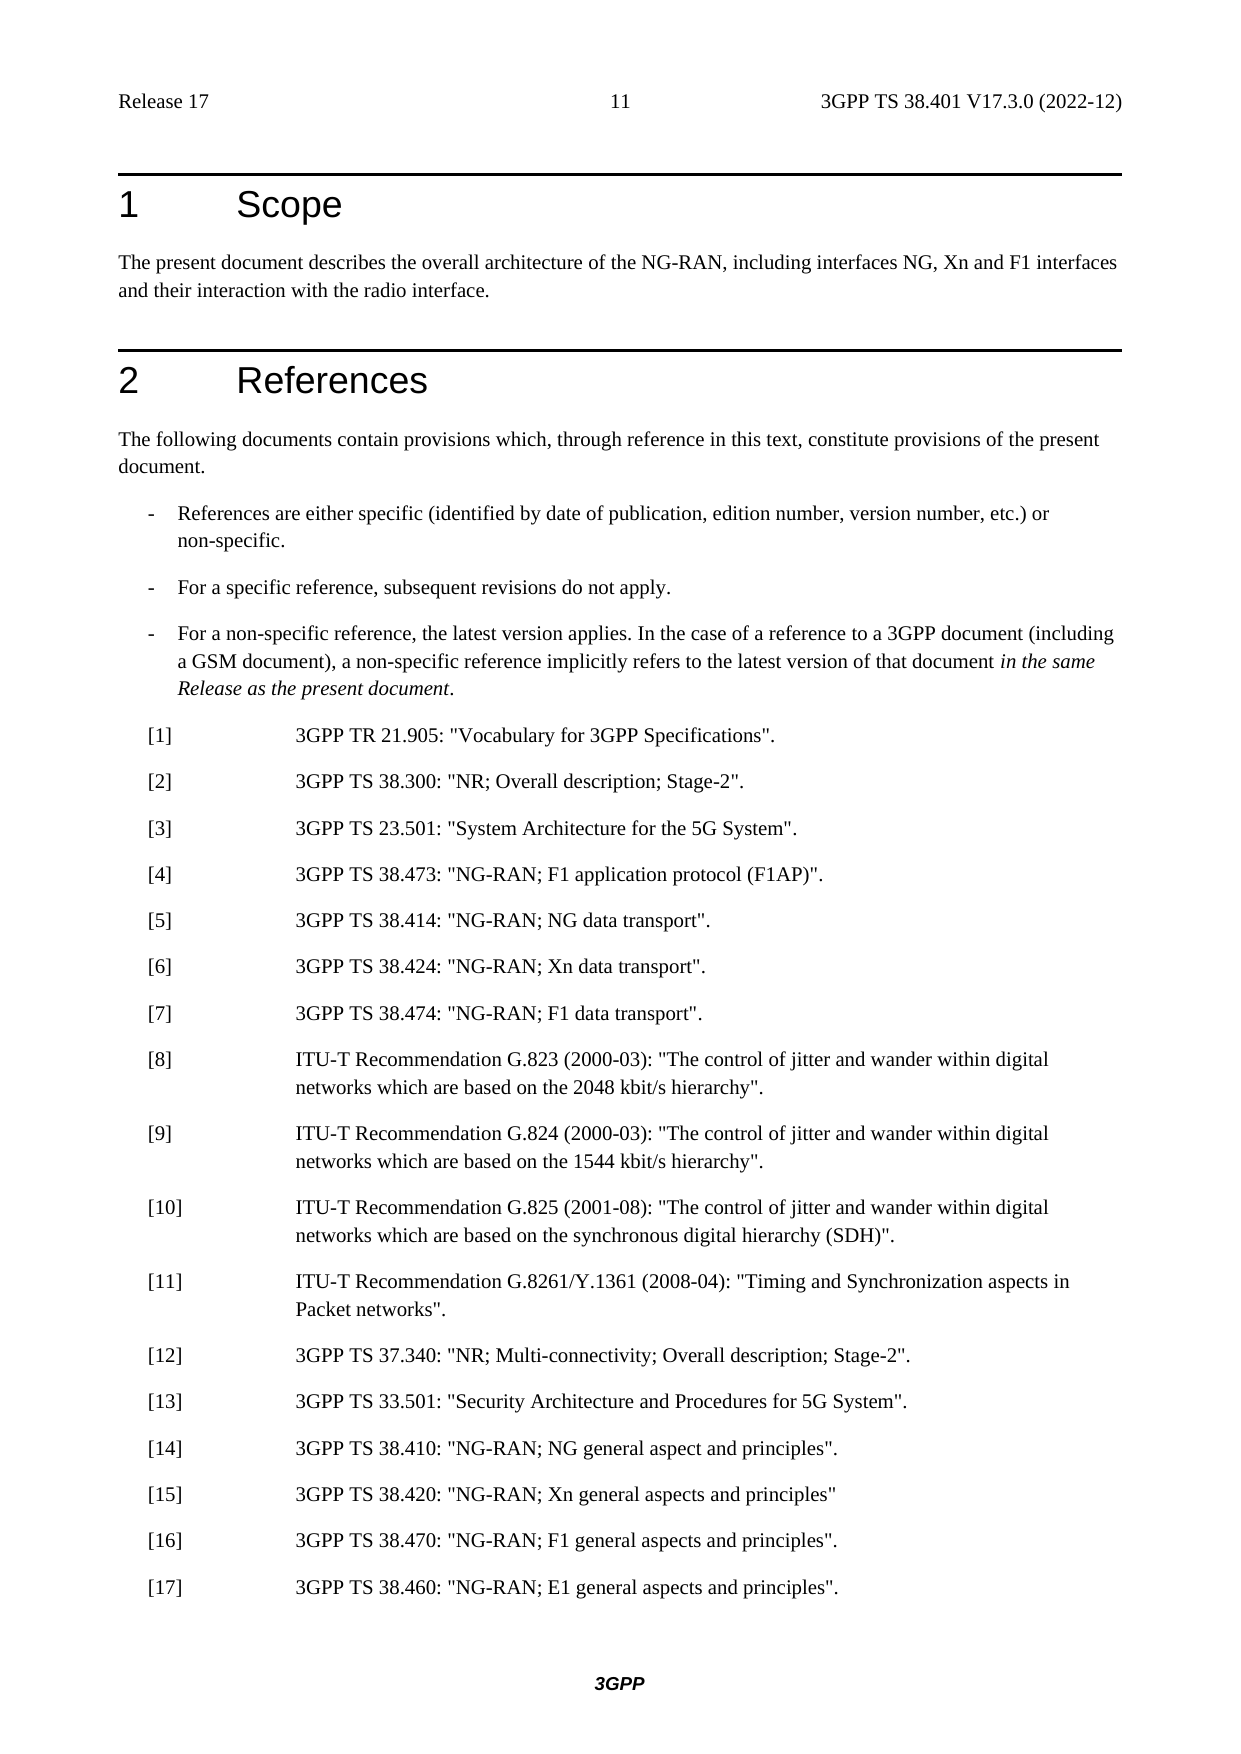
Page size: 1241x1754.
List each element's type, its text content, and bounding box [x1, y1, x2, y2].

text [17] 3GPP TS 38.460: "NG-RAN; E1 general aspects and principles". [148, 1575, 1122, 1599]
text [10] ITU-T Recommendation G.825 (2001-08): "The control of jitter and wander within digital networks which are based on the synchronous digital hierarchy (SDH)". [148, 1195, 1122, 1247]
text [11] ITU-T Recommendation G.8261/Y.1361 (2008-04): "Timing and Synchronization aspects in Packet networks". [148, 1269, 1122, 1321]
text [15] 3GPP TS 38.420: "NG-RAN; Xn general aspects and principles" [148, 1482, 1122, 1506]
text [5] 3GPP TS 38.414: "NG-RAN; NG data transport". [148, 908, 1122, 932]
text - For a specific reference, subsequent revisions do not apply. [148, 575, 1122, 599]
text [1] 3GPP TR 21.905: "Vocabulary for 3GPP Specifications". [148, 723, 1122, 747]
text [6] 3GPP TS 38.424: "NG-RAN; Xn data transport". [148, 954, 1122, 978]
text The present document describes the overall architecture of the NG-RAN, including interfaces NG, Xn and F1 interfaces and their interaction with the radio interface. [118, 250, 1122, 302]
text [3] 3GPP TS 23.501: "System Architecture for the 5G System". [148, 815, 1122, 839]
subtitle 2 References [118, 352, 1122, 402]
text [7] 3GPP TS 38.474: "NG-RAN; F1 data transport". [148, 1001, 1122, 1025]
text [4] 3GPP TS 38.473: "NG-RAN; F1 application protocol (F1AP)". [148, 862, 1122, 886]
text [14] 3GPP TS 38.410: "NG-RAN; NG general aspect and principles". [148, 1436, 1122, 1460]
text [16] 3GPP TS 38.470: "NG-RAN; F1 general aspects and principles". [148, 1528, 1122, 1552]
text [12] 3GPP TS 37.340: "NR; Multi-connectivity; Overall description; Stage-2". [148, 1343, 1122, 1367]
text [2] 3GPP TS 38.300: "NR; Overall description; Stage-2". [148, 769, 1122, 793]
subtitle 1 Scope [118, 176, 1122, 225]
text [8] ITU-T Recommendation G.823 (2000-03): "The control of jitter and wander within digital networks which are based on the 2048 kbit/s hierarchy". [148, 1047, 1122, 1099]
text [9] ITU-T Recommendation G.824 (2000-03): "The control of jitter and wander within digital networks which are based on the 1544 kbit/s hierarchy". [148, 1121, 1122, 1173]
text The following documents contain provisions which, through reference in this text, constitute provisions of the present document. [118, 427, 1122, 478]
text - References are either specific (identified by date of publication, edition number, version number, etc.) or non-specific. [148, 501, 1122, 552]
text [13] 3GPP TS 33.501: "Security Architecture and Procedures for 5G System". [148, 1389, 1122, 1413]
text - For a non-specific reference, the latest version applies. In the case of a reference to a 3GPP document (including a GSM document), a non-specific reference implicitly refers to the latest version of that document in the same Release as the present document. [148, 621, 1122, 700]
